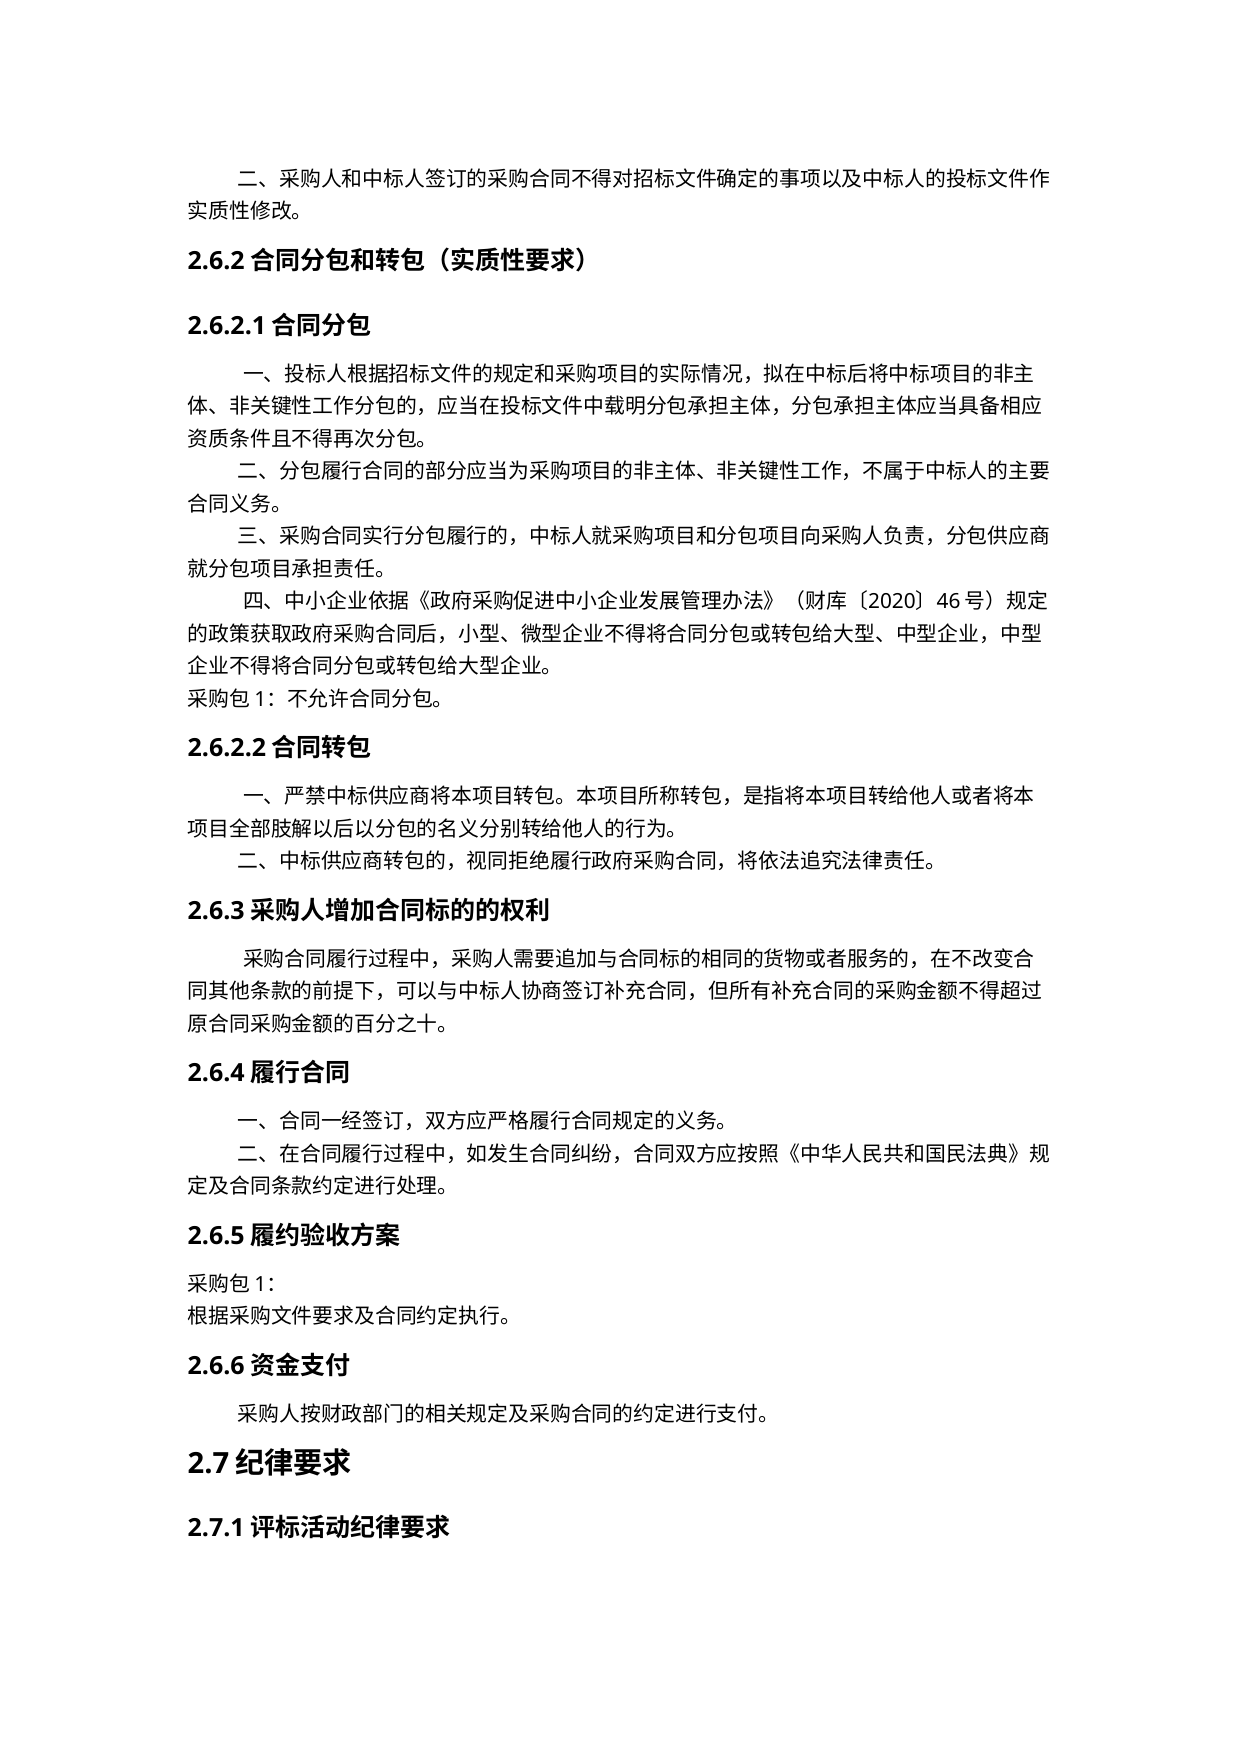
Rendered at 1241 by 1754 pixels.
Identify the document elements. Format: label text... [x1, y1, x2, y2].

text 一、合同一经签订，双方应严格履行合同规定的义务。 [187, 1104, 1053, 1137]
text 采购包1：不允许合同分包。 [187, 682, 1053, 714]
text 根据采购文件要求及合同约定执行。 [187, 1299, 1053, 1332]
text 2.6.6资金支付 [187, 1332, 1053, 1397]
text 2.6.2合同分包和转包（实质性要求） [187, 227, 1053, 292]
text 二、在合同履行过程中，如发生合同纠纷，合同双方应按照《中华人民共和国民法典》规定及合同条款约定进行处理。 [187, 1137, 1053, 1202]
text 采购合同履行过程中，采购人需要追加与合同标的相同的货物或者服务的，在不改变合同其他条款的前提下，可以与中标人协商签订补充合同，但所有补充合同的采购金额不得超过原合同采购金额的百分之十。 [187, 942, 1053, 1039]
text 四、中小企业依据《政府采购促进中小企业发展管理办法》（财库〔2020〕46号）规定的政策获取政府采购合同后，小型、微型企业不得将合同分包或转包给大型、中型企业，中型企业不得将合同分包或转包给大型企业。 [187, 584, 1053, 682]
text 二、分包履行合同的部分应当为采购项目的非主体、非关键性工作，不属于中标人的主要合同义务。 [187, 454, 1053, 519]
text 一、严禁中标供应商将本项目转包。本项目所称转包，是指将本项目转给他人或者将本项目全部肢解以后以分包的名义分别转给他人的行为。 [187, 779, 1053, 844]
text 2.6.3采购人增加合同标的的权利 [187, 877, 1053, 942]
text 2.7纪律要求 [187, 1429, 1053, 1494]
text 2.6.4履行合同 [187, 1039, 1053, 1104]
text 采购人按财政部门的相关规定及采购合同的约定进行支付。 [187, 1397, 1053, 1429]
text 2.7.1评标活动纪律要求 [187, 1494, 1053, 1559]
text 2.6.5履约验收方案 [187, 1202, 1053, 1267]
text 一、投标人根据招标文件的规定和采购项目的实际情况，拟在中标后将中标项目的非主体、非关键性工作分包的，应当在投标文件中载明分包承担主体，分包承担主体应当具备相应资质条件且不得再次分包。 [187, 357, 1053, 454]
text 二、中标供应商转包的，视同拒绝履行政府采购合同，将依法追究法律责任。 [187, 844, 1053, 877]
text 二、采购人和中标人签订的采购合同不得对招标文件确定的事项以及中标人的投标文件作实质性修改。 [187, 162, 1053, 227]
text 三、采购合同实行分包履行的，中标人就采购项目和分包项目向采购人负责，分包供应商就分包项目承担责任。 [187, 519, 1053, 584]
text 采购包1： [187, 1267, 1053, 1299]
text 2.6.2.2合同转包 [187, 714, 1053, 779]
text 2.6.2.1合同分包 [187, 292, 1053, 357]
